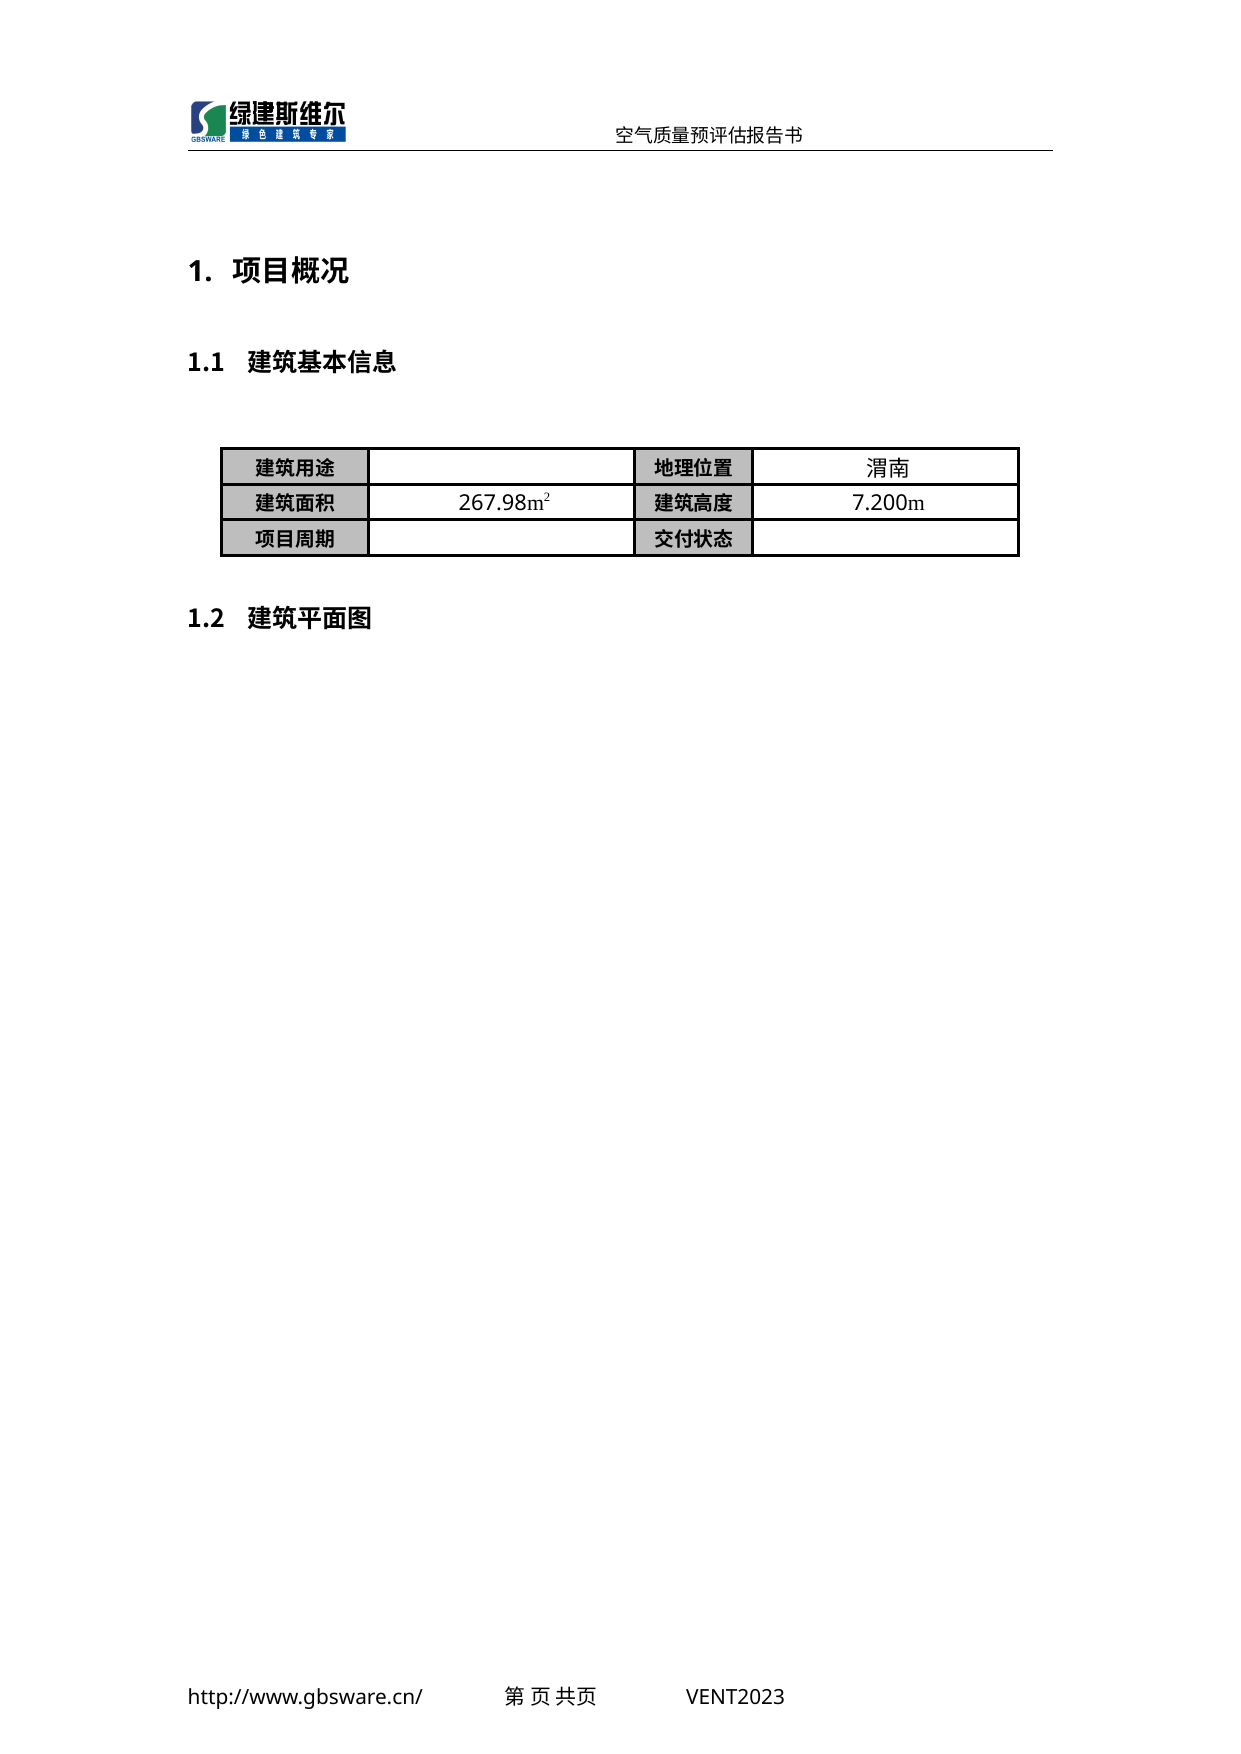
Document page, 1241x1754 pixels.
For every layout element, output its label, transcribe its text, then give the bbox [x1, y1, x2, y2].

table_header 地理位置 [636, 450, 751, 483]
table_cell [754, 521, 1017, 554]
table_cell [370, 521, 633, 554]
table_cell 项目周期 [223, 521, 367, 554]
subtitle 项目概况 [187, 236, 1053, 301]
table_cell 建筑高度 [636, 486, 751, 518]
picture [187, 101, 347, 143]
subtitle 建筑平面图 [187, 584, 1053, 649]
table_cell 建筑面积 [223, 486, 367, 518]
subtitle 建筑基本信息 [187, 328, 1053, 393]
table_cell 交付状态 [636, 521, 751, 554]
table_header 渭南 [754, 450, 1017, 483]
table_header [370, 450, 633, 483]
table_cell 7.200m [754, 486, 1017, 518]
table_cell 267.98m2 [370, 486, 633, 518]
table_header 建筑用途 [223, 450, 367, 483]
